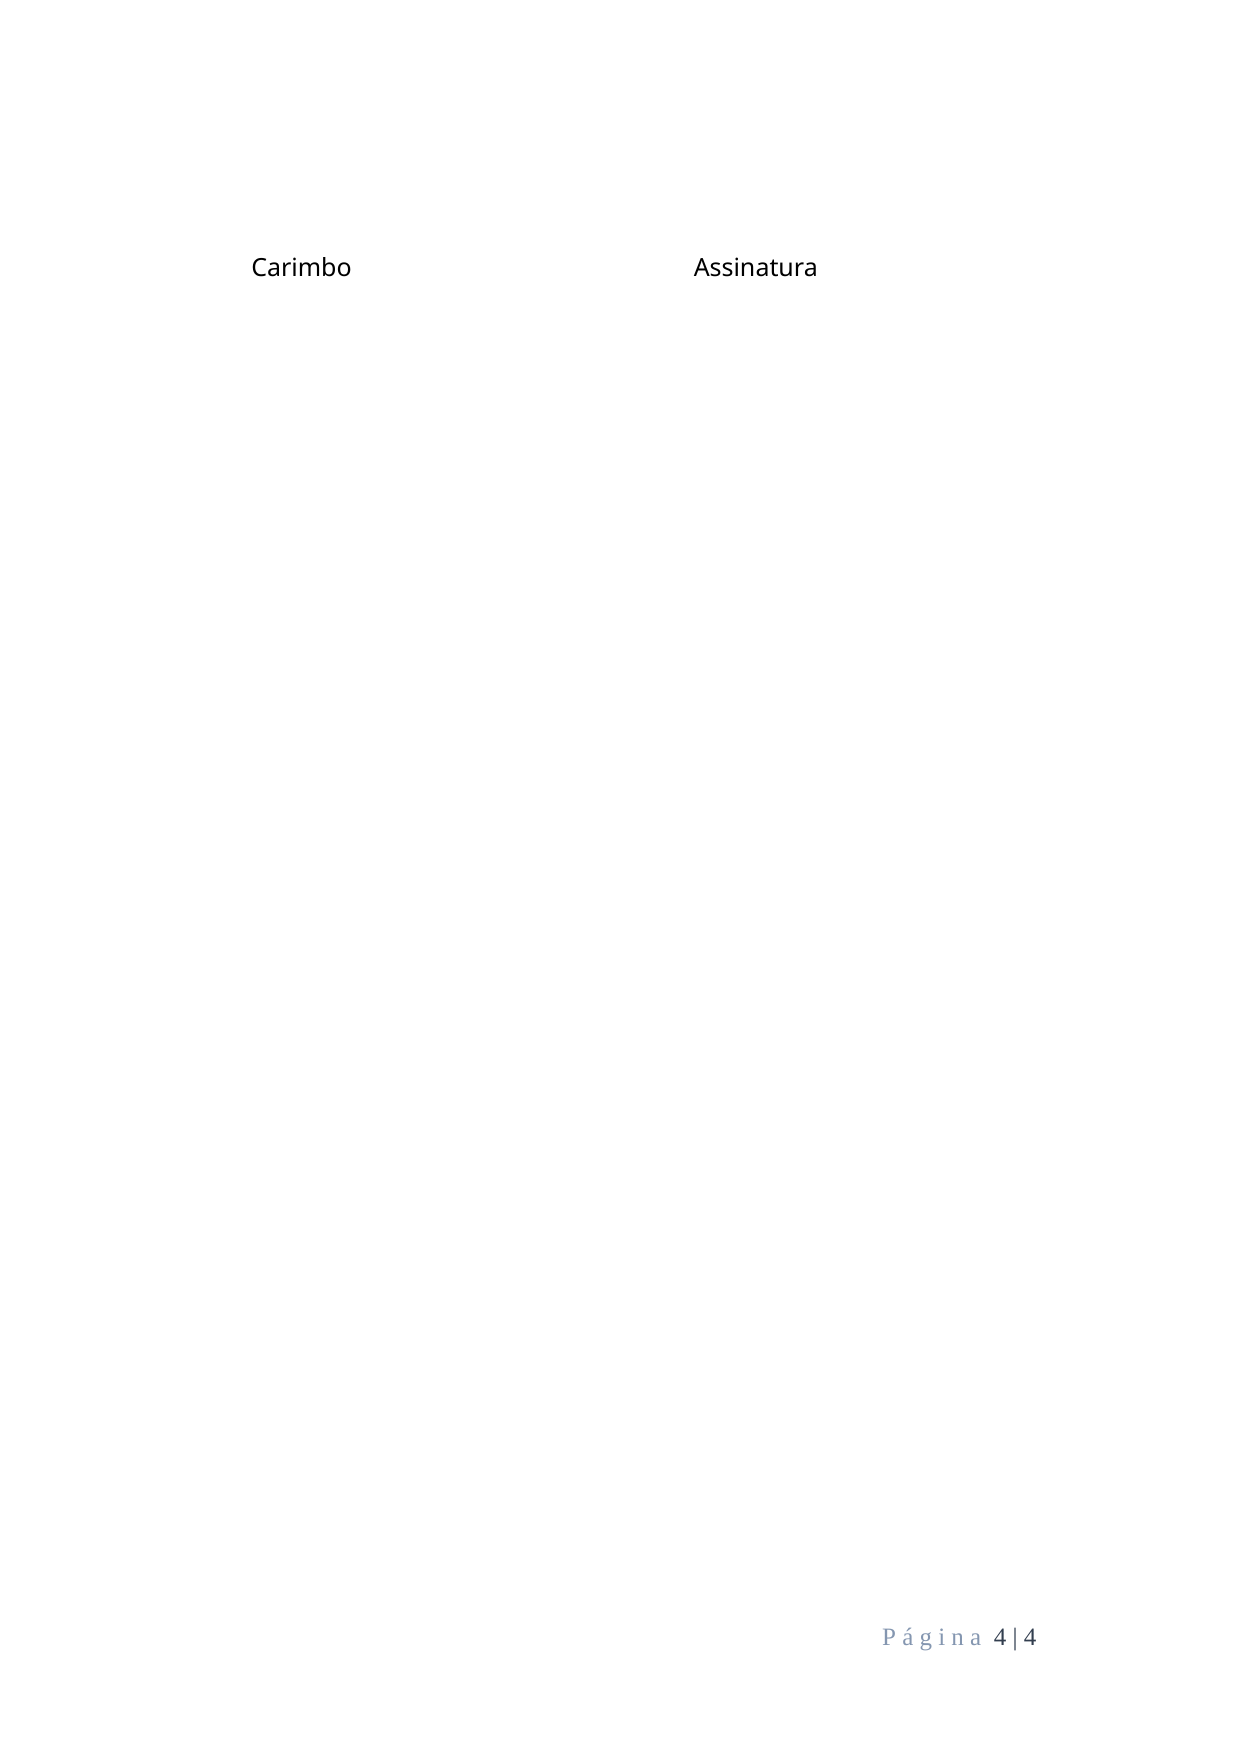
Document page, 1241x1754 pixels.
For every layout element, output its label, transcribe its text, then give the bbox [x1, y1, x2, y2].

text Carimbo Assinatura [177, 250, 1063, 284]
